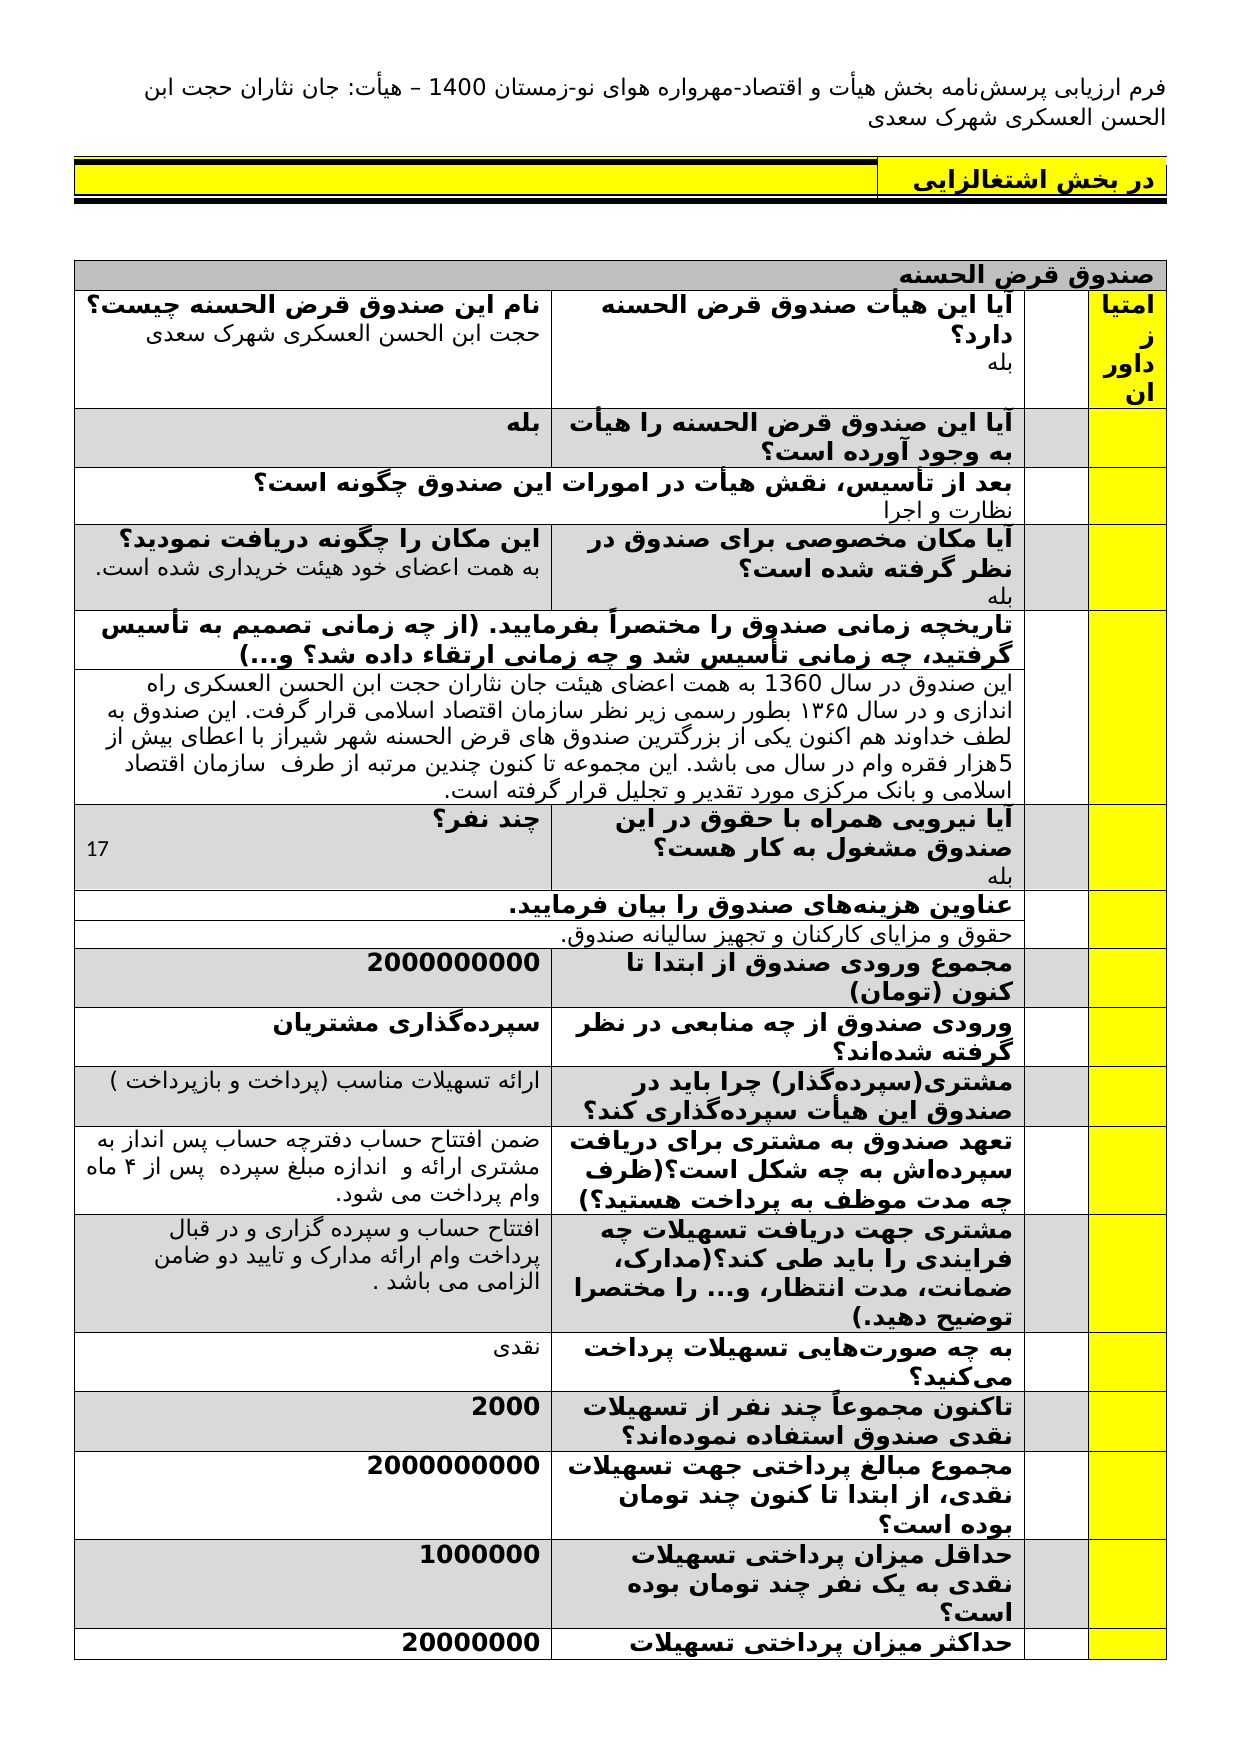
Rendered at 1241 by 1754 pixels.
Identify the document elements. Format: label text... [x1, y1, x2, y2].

table_cell [1089, 525, 1166, 610]
table_cell [1025, 1540, 1088, 1628]
table_cell مشتری جهت دریافت تسهیلات چه فرایندی را باید طی کند؟(مدارک، ضمانت، مدت انتظار، و... را مختصرا توضیح دهید.) [552, 1215, 1024, 1332]
table_cell [1025, 1215, 1088, 1332]
table_cell [1089, 409, 1166, 467]
table_cell مجموع ورودی صندوق از ابتدا تا کنون (تومان) [552, 949, 1024, 1007]
table_cell حداقل میزان پرداختی تسهیلات نقدی به یک نفر چند تومان بوده است؟ [552, 1540, 1024, 1628]
table_cell به چه صورت‌هایی تسهیلات پرداخت می‌کنید؟ [552, 1333, 1024, 1391]
table_cell [1089, 1127, 1166, 1214]
table_cell [1025, 1452, 1088, 1539]
table_cell [1089, 1392, 1166, 1451]
table_cell [1025, 1333, 1088, 1391]
table_cell [1025, 949, 1088, 1007]
table_cell 20000000 [75, 1629, 551, 1659]
table_cell افتتاح حساب و سپرده گزاری و در قبال پرداخت وام ارائه مدارک و تایید دو ضامن الزامی می باشد . [75, 1215, 551, 1332]
table_cell 1000000 [75, 1540, 551, 1628]
table_cell [1025, 1067, 1088, 1126]
table_cell تاکنون مجموعاً چند نفر از تسهیلات نقدی صندوق استفاده نموده‌اند؟ [552, 1392, 1024, 1451]
table_cell ورودی صندوق از چه منابعی در نظر گرفته شده‌اند؟ [552, 1008, 1024, 1066]
table_cell این صندوق در سال 1360 به همت اعضای هیئت جان نثاران حجت ابن الحسن العسکری راه اندازی و در سال ۱۳۶۵ بطور رسمی زیر نظر سازمان اقتصاد اسلامی قرار گرفت. این صندوق به لطف خداوند هم اکنون یکی از بزرگترین صندوق های قرض الحسنه شهر شیراز با اعطای بیش از 5هزار فقره وام در سال می باشد. این مجموعه تا کنون چندین مرتبه از طرف سازمان اقتصاد اسلامی و بانک مرکزی مورد تقدیر و تجلیل قرار گرفته است. [75, 670, 1024, 803]
table_cell 2000 [75, 1392, 551, 1451]
table_cell امتیاز داوران [1089, 291, 1166, 407]
table_cell مشتری(سپرده‌گذار) چرا باید در صندوق این هیأت سپرده‌گذاری کند؟ [552, 1067, 1024, 1126]
table_cell [1025, 805, 1088, 889]
table_cell ارائه تسهیلات مناسب (پرداخت و بازپرداخت ) [75, 1067, 551, 1126]
table_cell آیا این صندوق قرض الحسنه را هیأت به وجود آورده است؟ [552, 409, 1024, 467]
table_cell نام این صندوق قرض الحسنه چیست؟ حجت ابن الحسن العسکری شهرک سعدی [75, 291, 551, 407]
table_cell تعهد صندوق به مشتری برای دریافت سپرده‌اش به چه شکل است؟(ظرف چه مدت موظف به پرداخت هستید؟) [552, 1127, 1024, 1214]
table_cell آیا نیرویی همراه با حقوق در این صندوق مشغول به کار هست؟ بله [552, 805, 1024, 889]
table_cell [1025, 891, 1088, 947]
table_cell [1025, 1127, 1088, 1214]
table_cell [1089, 1333, 1166, 1391]
table_cell [1089, 1008, 1166, 1066]
table_cell بله [75, 409, 551, 467]
table_cell این مکان را چگونه دریافت نمودید؟ به همت اعضای خود هیئت خریداری شده است. [75, 525, 551, 610]
table_cell [1025, 1392, 1088, 1451]
table_cell تاریخچه زمانی صندوق را مختصراً بفرمایید. (از چه زمانی تصمیم به تأسیس گرفتید، چه زمانی تأسیس شد و چه زمانی ارتقاء داده شد؟ و...) [75, 611, 1024, 669]
table_cell [1025, 611, 1088, 803]
table_cell [1089, 468, 1166, 524]
table_cell سپرده‌گذاری مشتریان [75, 1008, 551, 1066]
table_cell [1089, 1452, 1166, 1539]
table_cell [1025, 291, 1088, 407]
table_header صندوق قرض الحسنه [75, 261, 1166, 290]
table_cell [1089, 611, 1166, 803]
table_cell آیا مکان مخصوصی برای صندوق در نظر گرفته شده است؟ بله [552, 525, 1024, 610]
table_cell ضمن افتتاح حساب دفترچه حساب پس انداز به مشتری ارائه و اندازه مبلغ سپرده پس از ۴ ماه وام پرداخت می شود. [75, 1127, 551, 1214]
table_cell [1025, 1629, 1088, 1659]
table_cell بعد از تأسیس، نقش هیأت در امورات این صندوق چگونه است؟ نظارت و اجرا [75, 468, 1024, 524]
table_cell [1025, 525, 1088, 610]
table_cell حقوق و مزایای کارکنان و تجهیز سالیانه صندوق. [75, 921, 1024, 947]
table_cell [1089, 805, 1166, 889]
table_cell آیا این هیأت صندوق قرض الحسنه دارد؟ بله [552, 291, 1024, 407]
table_cell نقدی [75, 1333, 551, 1391]
table_cell [1089, 1067, 1166, 1126]
table_cell [1025, 1008, 1088, 1066]
table_cell [1089, 1540, 1166, 1628]
table_cell [1089, 1629, 1166, 1659]
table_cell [552, 1629, 1024, 1659]
table_cell 2000000000 [75, 949, 551, 1007]
table_cell [1089, 949, 1166, 1007]
table_cell [1089, 1215, 1166, 1332]
table_cell عناوین هزینه‌های صندوق را بیان فرمایید. [75, 891, 1024, 920]
table_cell 2000000000 [75, 1452, 551, 1539]
table_cell [1025, 468, 1088, 524]
table_cell [75, 165, 877, 194]
table_cell [1089, 891, 1166, 947]
table_cell [1025, 409, 1088, 467]
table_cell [878, 157, 1166, 194]
table_cell مجموع مبالغ پرداختی جهت تسهیلات نقدی، از ابتدا تا کنون چند تومان بوده است؟ [552, 1452, 1024, 1539]
table_cell چند نفر؟ 17 [75, 805, 551, 889]
